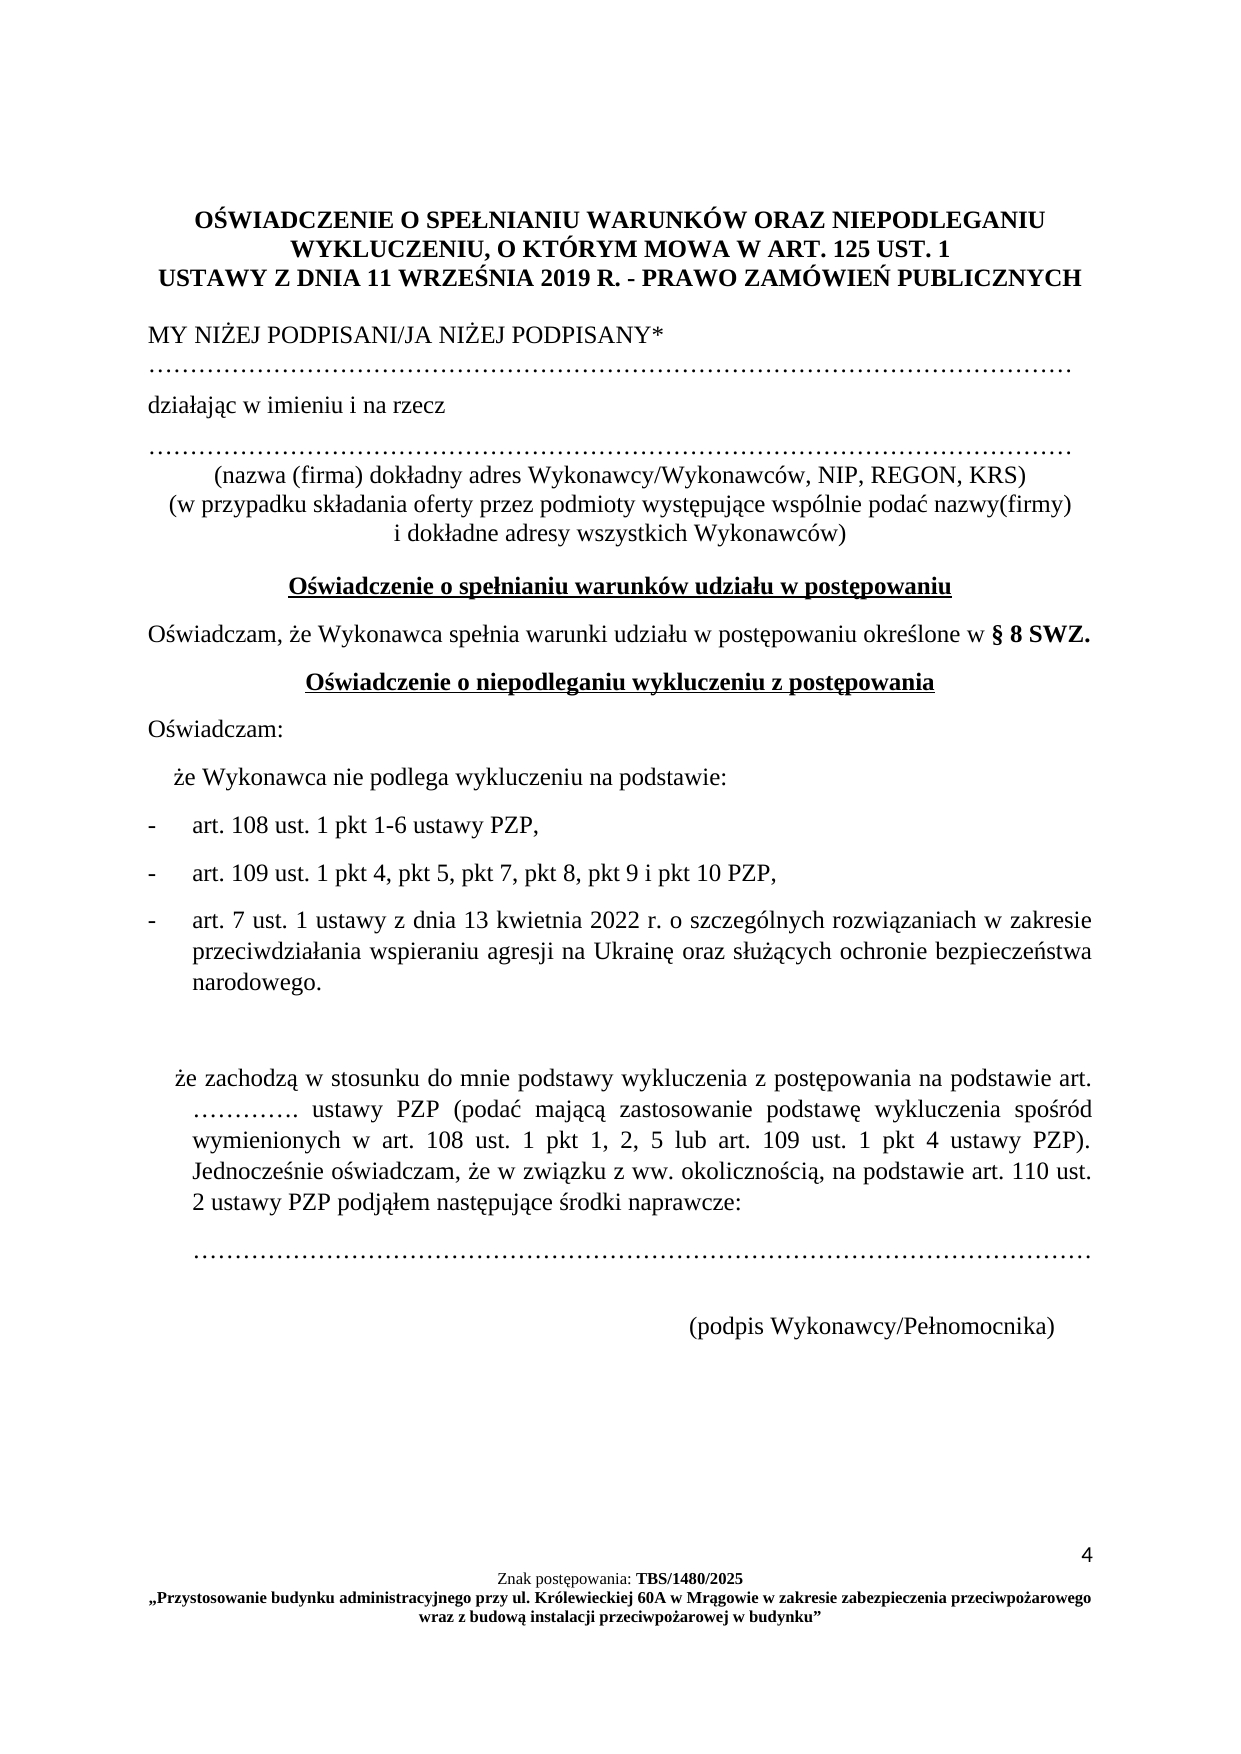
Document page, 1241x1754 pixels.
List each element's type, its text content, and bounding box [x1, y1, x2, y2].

text  że zachodzą w stosunku do mnie podstawy wykluczenia z postępowania na podstawie art. …………. ustawy PZP (podać mającą zastosowanie podstawę wykluczenia spośród wymienionych w art. 108 ust. 1 pkt 1, 2, 5 lub art. 109 ust. 1 pkt 4 ustawy PZP). Jednocześnie oświadczam, że w związku z ww. okolicznością, na podstawie art. 110 ust. 2 ustawy PZP podjąłem następujące środki naprawcze: [148, 1063, 1093, 1216]
text (w przypadku składania oferty przez podmioty występujące wspólnie podać nazwy(firmy) i dokładne adresy wszystkich Wykonawców) [148, 489, 1093, 546]
text - art. 109 ust. 1 pkt 4, pkt 5, pkt 7, pkt 8, pkt 9 i pkt 10 PZP, [148, 858, 1093, 886]
text ………………………………………………………………………………………………… [148, 349, 1093, 378]
text ………………………………………………………………………………………………… [148, 431, 1093, 460]
text MY NIŻEJ PODPISANI/JA NIŻEJ PODPISANY* [148, 320, 1093, 349]
text - art. 108 ust. 1 pkt 1-6 ustawy PZP, [148, 810, 1093, 839]
text OŚWIADCZENIE O SPEŁNIANIU WARUNKÓW ORAZ NIEPODLEGANIU WYKLUCZENIU, O KTÓRYM MOWA W ART. 125 UST. 1 [148, 205, 1093, 263]
text USTAWY Z DNIA 11 WRZEŚNIA 2019 R. - PRAWO ZAMÓWIEŃ PUBLICZNYCH [148, 263, 1093, 291]
text Oświadczenie o spełnianiu warunków udziału w postępowaniu [148, 571, 1093, 600]
text (nazwa (firma) dokładny adres Wykonawcy/Wykonawców, NIP, REGON, KRS) [148, 460, 1093, 489]
text - art. 7 ust. 1 ustawy z dnia 13 kwietnia 2022 r. o szczególnych rozwiązaniach w zakresie przeciwdziałania wspieraniu agresji na Ukrainę oraz służących ochronie bezpieczeństwa narodowego. [148, 905, 1093, 996]
text działając w imieniu i na rzecz [148, 390, 1093, 419]
text (podpis Wykonawcy/Pełnomocnika) [148, 1311, 1093, 1340]
text  że Wykonawca nie podlega wykluczeniu na podstawie: [148, 762, 1093, 791]
text Oświadczenie o niepodleganiu wykluczeniu z postępowania [148, 667, 1093, 696]
text Oświadczam: [148, 714, 1093, 743]
text ……………………………………………………………………………………………… [192, 1235, 1093, 1263]
text Oświadczam, że Wykonawca spełnia warunki udziału w postępowaniu określone w § 8 SWZ. [148, 619, 1093, 648]
